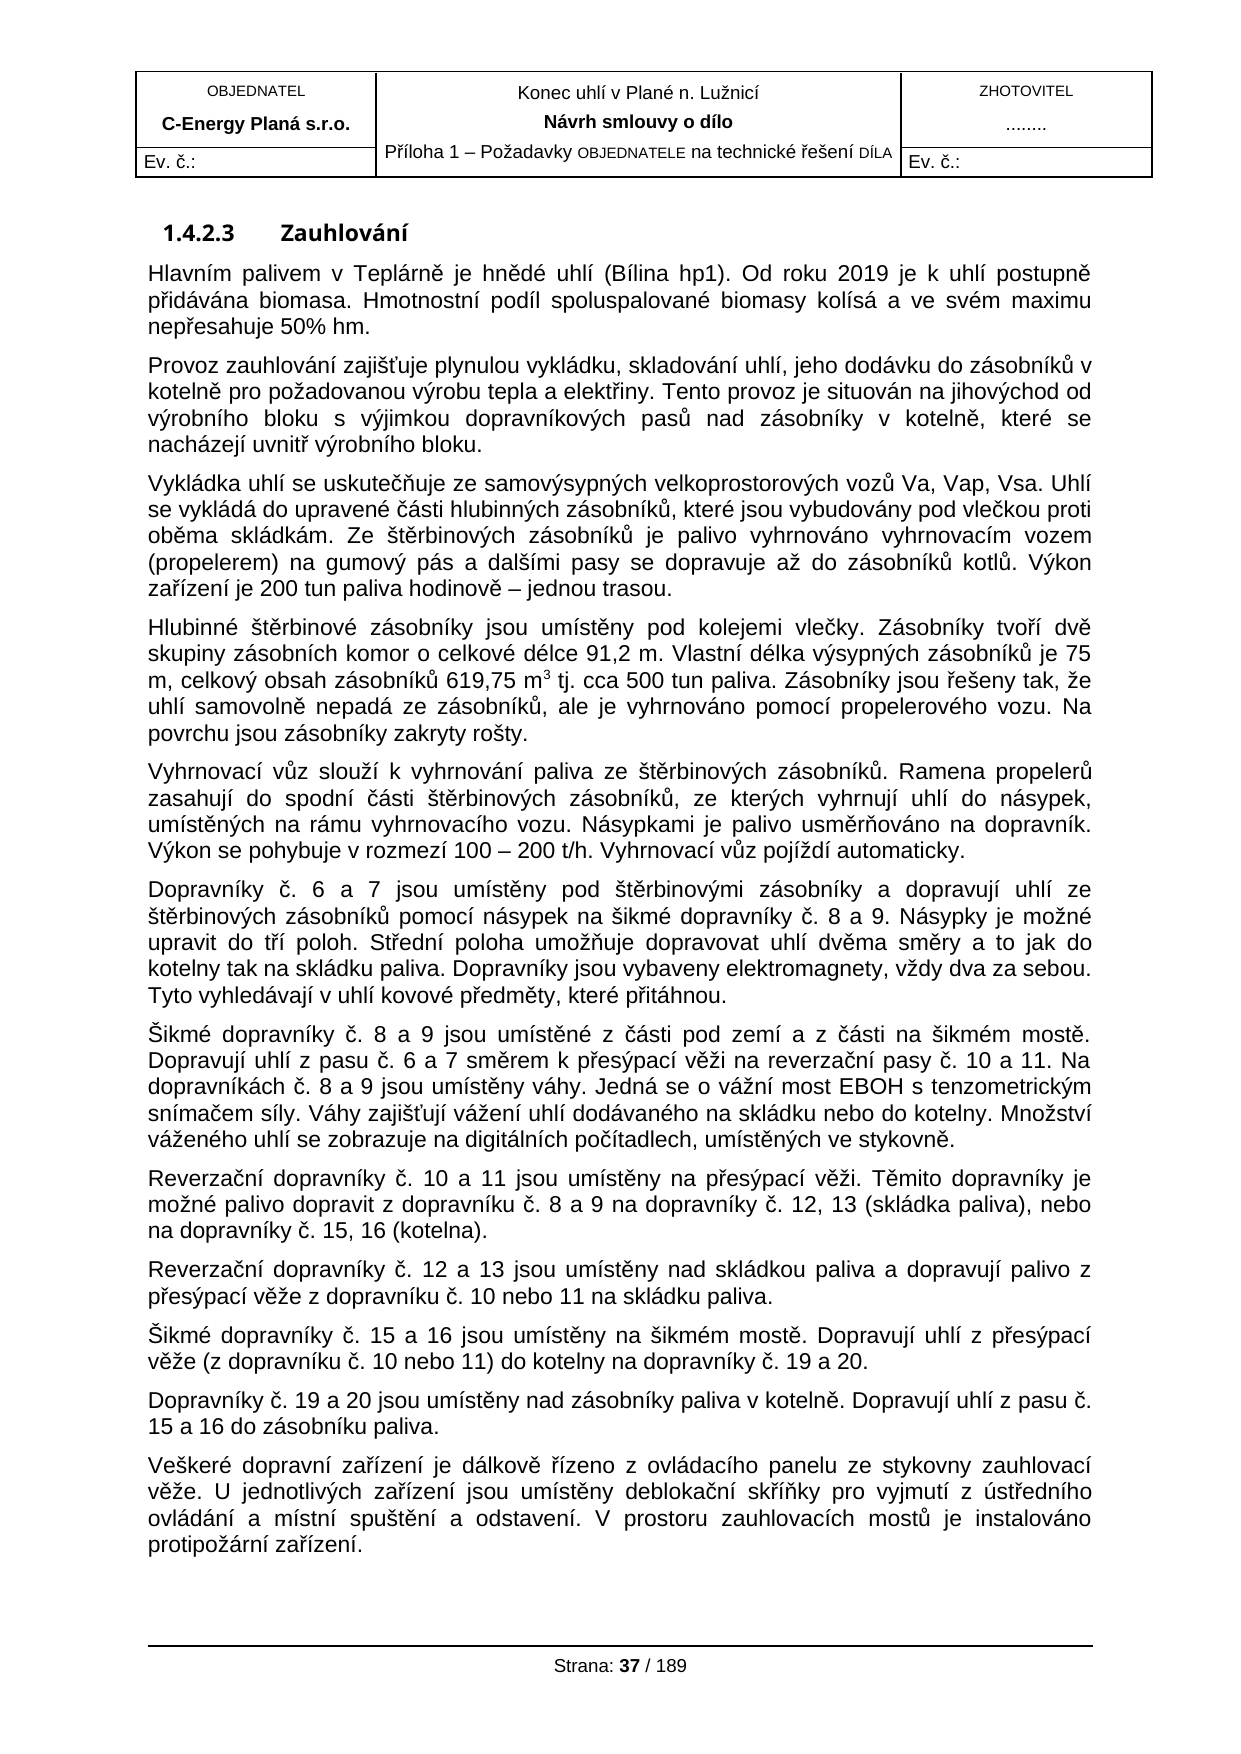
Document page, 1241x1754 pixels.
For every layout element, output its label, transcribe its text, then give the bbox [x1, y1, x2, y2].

text Reverzační dopravníky č. 10 a 11 jsou umístěny na přesýpací věži. Těmito dopravníky je možné palivo dopravit z dopravníku č. 8 a 9 na dopravníky č. 12, 13 (skládka paliva), nebo na dopravníky č. 15, 16 (kotelna). [148, 1165, 1093, 1244]
text Veškeré dopravní zařízení je dálkově řízeno z ovládacího panelu ze stykovny zauhlovací věže. U jednotlivých zařízení jsou umístěny deblokační skříňky pro vyjmutí z ústředního ovládání a místní spuštění a odstavení. V prostoru zauhlovacích mostů je instalováno protipožární zařízení. [148, 1452, 1093, 1557]
text Hlavním palivem v Teplárně je hnědé uhlí (Bílina hp1). Od roku 2019 je k uhlí postupně přidávána biomasa. Hmotnostní podíl spoluspalované biomasy kolísá a ve svém maximu nepřesahuje 50% hm. [148, 260, 1093, 339]
text Dopravníky č. 19 a 20 jsou umístěny nad zásobníky paliva v kotelně. Dopravují uhlí z pasu č. 15 a 16 do zásobníku paliva. [148, 1387, 1093, 1439]
text Šikmé dopravníky č. 15 a 16 jsou umístěny na šikmém mostě. Dopravují uhlí z přesýpací věže (z dopravníku č. 10 nebo 11) do kotelny na dopravníky č. 19 a 20. [148, 1322, 1093, 1374]
text Šikmé dopravníky č. 8 a 9 jsou umístěné z části pod zemí a z části na šikmém mostě. Dopravují uhlí z pasu č. 6 a 7 směrem k přesýpací věži na reverzační pasy č. 10 a 11. Na dopravníkách č. 8 a 9 jsou umístěny váhy. Jedná se o vážní most EBOH s tenzometrickým snímačem síly. Váhy zajišťují vážení uhlí dodávaného na skládku nebo do kotelny. Množství váženého uhlí se zobrazuje na digitálních počítadlech, umístěných ve stykovně. [148, 1021, 1093, 1152]
subtitle 1.4.2.3 Zauhlování [162, 217, 1093, 248]
text Vykládka uhlí se uskutečňuje ze samovýsypných velkoprostorových vozů Va, Vap, Vsa. Uhlí se vykládá do upravené části hlubinných zásobníků, které jsou vybudovány pod vlečkou proti oběma skládkám. Ze štěrbinových zásobníků je palivo vyhrnováno vyhrnovacím vozem (propelerem) na gumový pás a dalšími pasy se dopravuje až do zásobníků kotlů. Výkon zařízení je 200 tun paliva hodinově – jednou trasou. [148, 470, 1093, 602]
text Hlubinné štěrbinové zásobníky jsou umístěny pod kolejemi vlečky. Zásobníky tvoří dvě skupiny zásobních komor o celkové délce 91,2 m. Vlastní délka výsypných zásobníků je 75 m, celkový obsah zásobníků 619,75 m3 tj. cca 500 tun paliva. Zásobníky jsou řešeny tak, že uhlí samovolně nepadá ze zásobníků, ale je vyhrnováno pomocí propelerového vozu. Na povrchu jsou zásobníky zakryty rošty. [148, 614, 1093, 746]
text Provoz zauhlování zajišťuje plynulou vykládku, skladování uhlí, jeho dodávku do zásobníků v kotelně pro požadovanou výrobu tepla a elektřiny. Tento provoz je situován na jihovýchod od výrobního bloku s výjimkou dopravníkových pasů nad zásobníky v kotelně, které se nacházejí uvnitř výrobního bloku. [148, 352, 1093, 457]
text Vyhrnovací vůz slouží k vyhrnování paliva ze štěrbinových zásobníků. Ramena propelerů zasahují do spodní části štěrbinových zásobníků, ze kterých vyhrnují uhlí do násypek, umístěných na rámu vyhrnovacího vozu. Násypkami je palivo usměrňováno na dopravník. Výkon se pohybuje v rozmezí 100 – 200 t/h. Vyhrnovací vůz pojíždí automaticky. [148, 758, 1093, 864]
text Reverzační dopravníky č. 12 a 13 jsou umístěny nad skládkou paliva a dopravují palivo z přesýpací věže z dopravníku č. 10 nebo 11 na skládku paliva. [148, 1256, 1093, 1309]
text Dopravníky č. 6 a 7 jsou umístěny pod štěrbinovými zásobníky a dopravují uhlí ze štěrbinových zásobníků pomocí násypek na šikmé dopravníky č. 8 a 9. Násypky je možné upravit do tří poloh. Střední poloha umožňuje dopravovat uhlí dvěma směry a to jak do kotelny tak na skládku paliva. Dopravníky jsou vybaveny elektromagnety, vždy dva za sebou. Tyto vyhledávají v uhlí kovové předměty, které přitáhnou. [148, 876, 1093, 1008]
